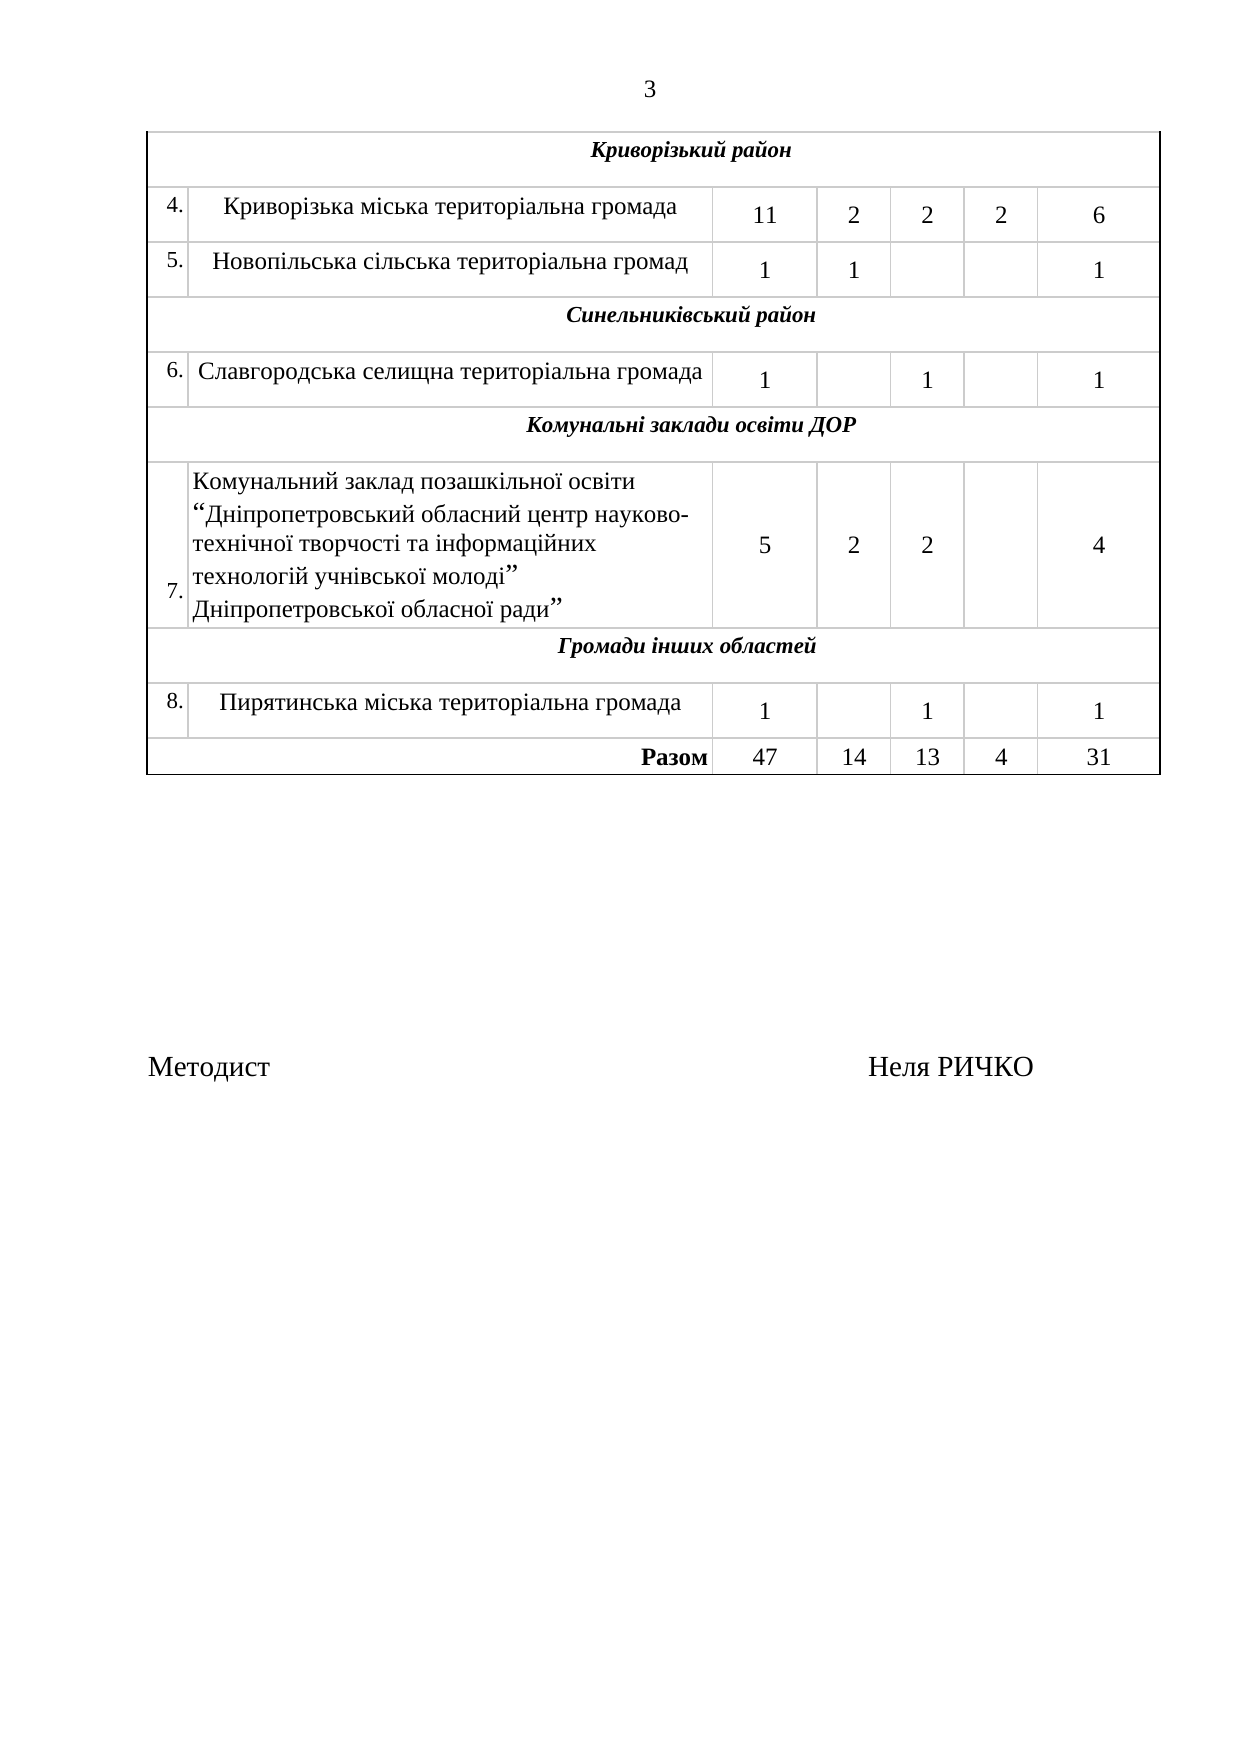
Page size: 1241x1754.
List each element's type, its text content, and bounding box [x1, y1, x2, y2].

table_cell 2 [891, 188, 963, 241]
table_cell [148, 463, 187, 627]
table_cell 5 [713, 463, 816, 627]
table_cell Славгородська селищна територіальна громада [189, 353, 712, 406]
table_cell Новопільська сільська територіальна громад [189, 243, 712, 296]
table_cell [965, 353, 1037, 406]
table_cell [965, 684, 1037, 737]
table_cell Громади інших областей [148, 629, 1159, 682]
table_cell [148, 684, 187, 737]
table_cell 1 [1038, 684, 1159, 737]
text Методист Неля РИЧКО [148, 1049, 1152, 1082]
table_cell 2 [818, 188, 890, 241]
table_cell 47 [713, 739, 816, 774]
table_cell [148, 188, 187, 241]
table_cell [891, 243, 963, 296]
table_cell [148, 353, 187, 406]
table_cell Криворізька міська територіальна громада [189, 188, 712, 241]
table_cell 2 [965, 188, 1037, 241]
table_cell 2 [891, 463, 963, 627]
table_cell 1 [1038, 243, 1159, 296]
table_cell 14 [818, 739, 890, 774]
table_cell 11 [713, 188, 816, 241]
table_cell 1 [891, 353, 963, 406]
table_cell 1 [713, 243, 816, 296]
table_cell 1 [818, 243, 890, 296]
table_cell 1 [891, 684, 963, 737]
table_cell 1 [713, 684, 816, 737]
table_cell Комунальні заклади освіти ДОР [148, 408, 1159, 461]
table_cell 31 [1038, 739, 1159, 774]
table_cell [965, 463, 1037, 627]
table_cell 4 [965, 739, 1037, 774]
table_cell [818, 684, 890, 737]
table_cell [965, 243, 1037, 296]
table_cell 1 [1038, 353, 1159, 406]
table_cell 13 [891, 739, 963, 774]
table_cell Синельниківський район [148, 298, 1159, 351]
table_cell 6 [1038, 188, 1159, 241]
table_cell Криворізький район [148, 133, 1159, 186]
table_cell 1 [713, 353, 816, 406]
table_cell Пирятинська міська територіальна громада [189, 684, 712, 737]
table_cell [818, 353, 890, 406]
table_cell Комунальний заклад позашкільної освіти “Дніпропетровський обласний центр науково-технічної творчості та інформаційних технологій учнівської молоді” Дніпропетровської обласної ради” [189, 463, 712, 627]
table_cell 4 [1038, 463, 1159, 627]
table_cell 2 [818, 463, 890, 627]
table_cell [148, 243, 187, 296]
table_cell Разом [148, 739, 712, 774]
